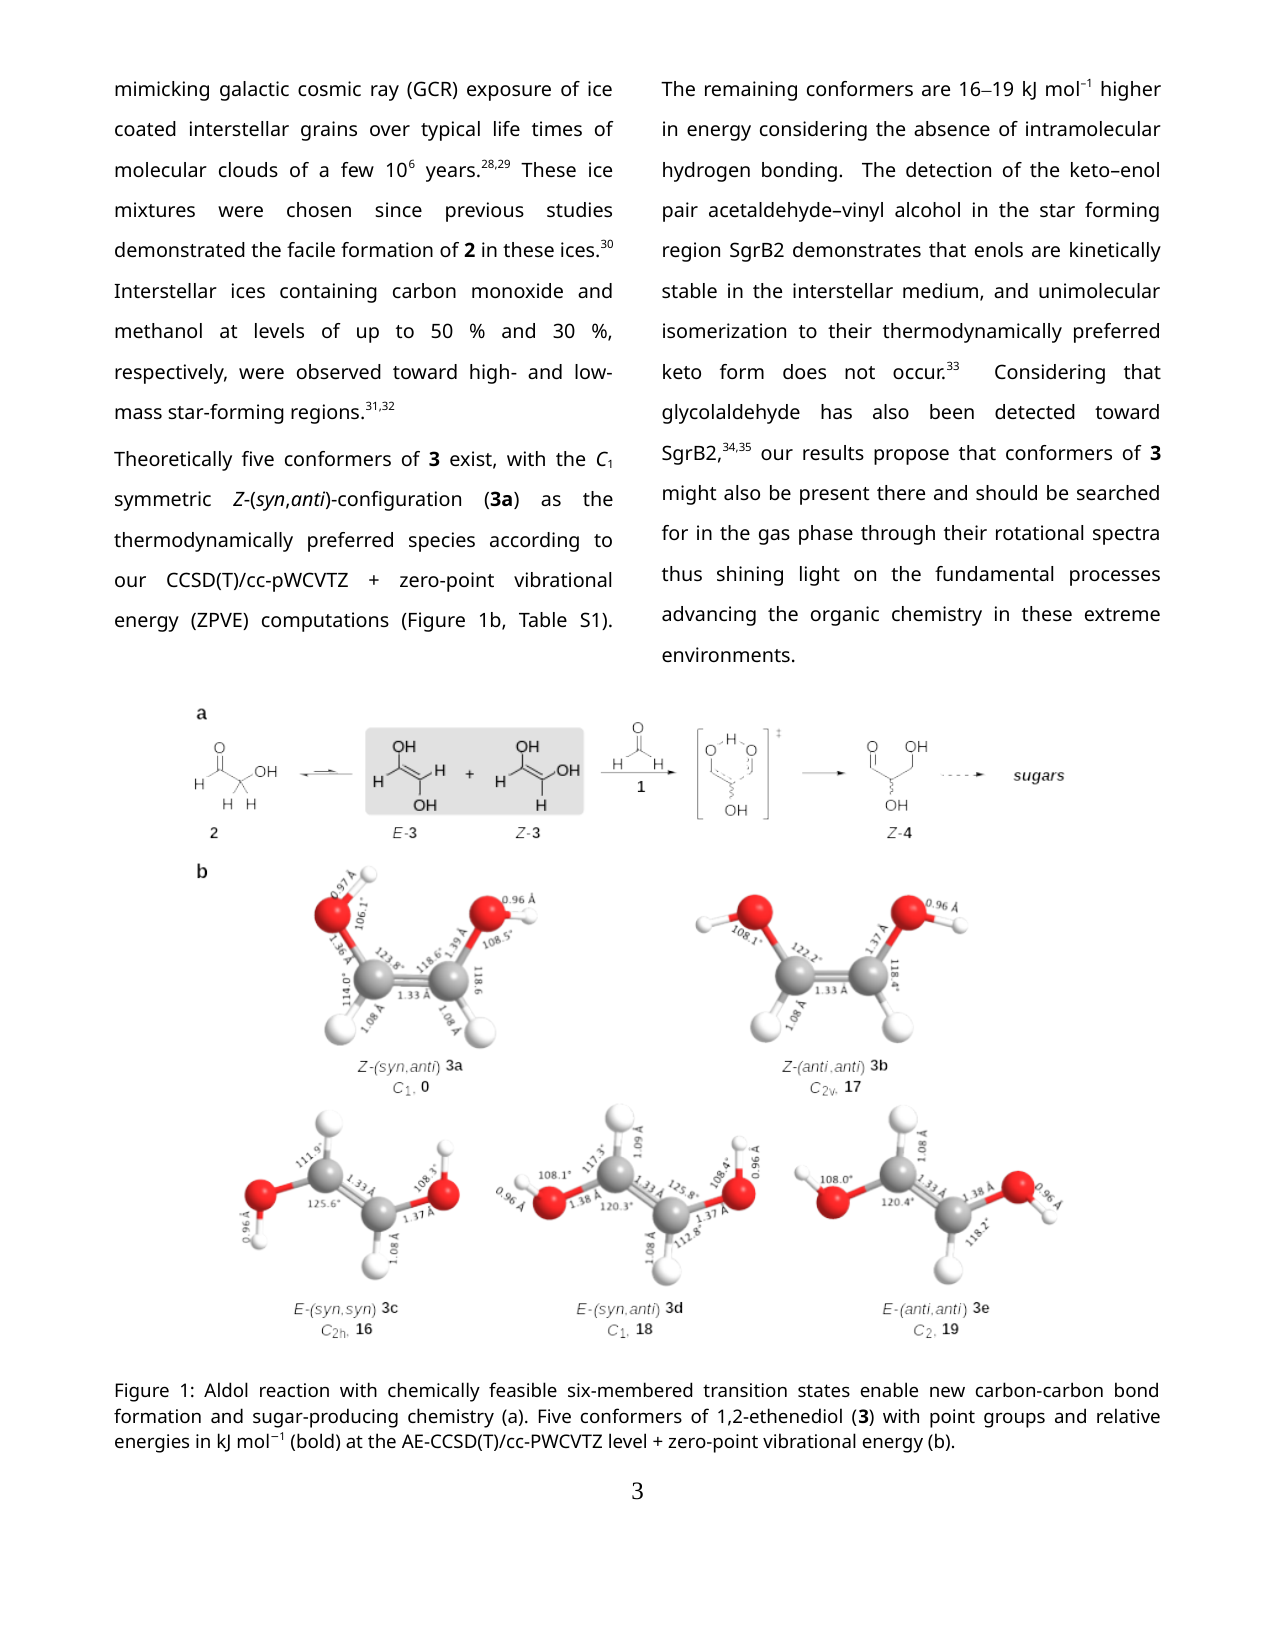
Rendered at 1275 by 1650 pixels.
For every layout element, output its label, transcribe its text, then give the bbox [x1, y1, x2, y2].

text Theoretically five conformers of 3 exist, with the C1 symmetric Z-(syn,anti)-configuration (3a) as the thermodynamically preferred species according to our CCSD(T)/cc-pWCVTZ + zero-point vibrational energy (ZPVE) computations (Figure 1b, Table S1). The remaining conformers are 16–19 kJ mol–1 higher in energy considering the absence of intramolecular hydrogen bonding. The detection of the keto–enol pair acetaldehyde–vinyl alcohol in the star forming region SgrB2 demonstrates that enols are kinetically stable in the interstellar medium, and unimolecular isomerization to their thermodynamically preferred keto form does not occur.33 Considering that glycolaldehyde has also been detected toward SgrB2,34,35 our results propose that conformers of 3 might also be present there and should be searched for in the gas phase through their rotational spectra thus shining light on the fundamental processes advancing the organic chemistry in these extreme environments. [114, 445, 613, 634]
text Theoretically five conformers of 3 exist, with the C1 symmetric Z-(syn,anti)-configuration (3a) as the thermodynamically preferred species according to our CCSD(T)/cc-pWCVTZ + zero-point vibrational energy (ZPVE) computations (Figure 1b, Table S1). The remaining conformers are 16–19 kJ mol–1 higher in energy considering the absence of intramolecular hydrogen bonding. The detection of the keto–enol pair acetaldehyde–vinyl alcohol in the star forming region SgrB2 demonstrates that enols are kinetically stable in the interstellar medium, and unimolecular isomerization to their thermodynamically preferred keto form does not occur.33 Considering that glycolaldehyde has also been detected toward SgrB2,34,35 our results propose that conformers of 3 might also be present there and should be searched for in the gas phase through their rotational spectra thus shining light on the fundamental processes advancing the organic chemistry in these extreme environments. [661, 75, 1161, 668]
text Figure 1: Aldol reaction with chemically feasible six-membered transition states enable new carbon-carbon bond formation and sugar-producing chemistry (a). Five conformers of 1,2-ethenediol (3) with point groups and relative energies in kJ mol−1 (bold) at the AE-CCSD(T)/cc-PWCVTZ level + zero-point vibrational energy (b). [114, 1378, 1161, 1454]
